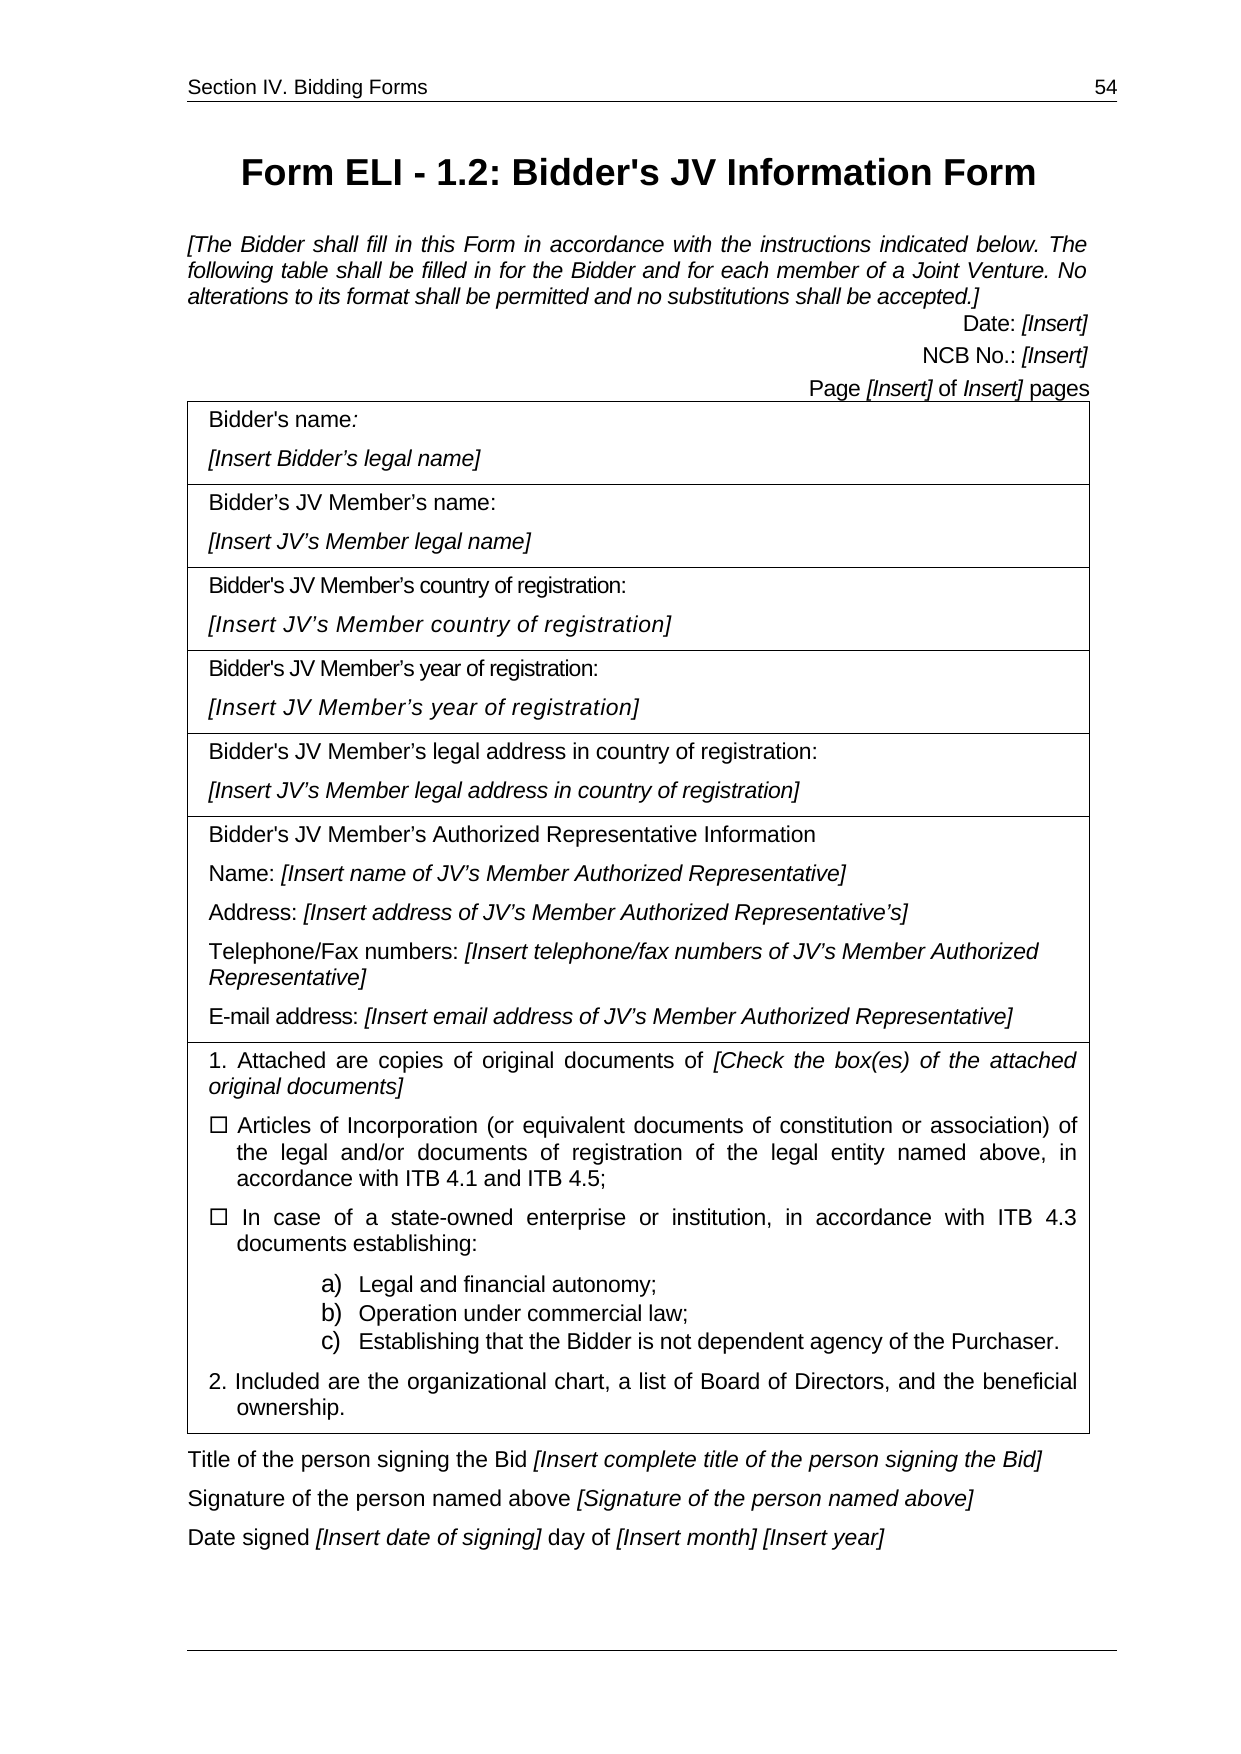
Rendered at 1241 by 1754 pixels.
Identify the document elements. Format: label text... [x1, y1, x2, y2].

text Signature of the person named above [Signature of the person named above] [187, 1485, 1090, 1512]
table_cell Bidder's JV Member’s year of registration: [Insert JV Member’s year of registration] [188, 651, 1089, 733]
text NCB No.: [Insert] [187, 342, 1090, 369]
text Date signed [Insert date of signing] day of [Insert month] [Insert year] [187, 1524, 1090, 1550]
text [The Bidder shall fill in this Form in accordance with the instructions indicated below. The following table shall be filled in for the Bidder and for each member of a Joint Venture. No alterations to its format shall be permitted and no substitutions shall be accepted.] [187, 231, 1090, 310]
table_cell 1. Attached are copies of original documents of [Check the box(es) of the attached original documents] Articles of Incorporation (or equivalent documents of constitution or association) of the legal and/or documents of registration of the legal entity named above, in accordance with ITB 4.1 and ITB 4.5; In case of a state-owned enterprise or institution, in accordance with ITB 4.3 documents establishing: Legal and financial autonomy; Operation under commercial law; Establishing that the Bidder is not dependent agency of the Purchaser. 2. Included are the organizational chart, a list of Board of Directors, and the beneficial ownership. [188, 1043, 1089, 1433]
text Form ELI - 1.2: Bidder's JV Information Form [187, 150, 1090, 193]
text Title of the person signing the Bid [Insert complete title of the person signing the Bid] [187, 1446, 1090, 1473]
table_cell Bidder’s JV Member’s name: [Insert JV’s Member legal name] [188, 485, 1089, 567]
text Page [Insert] of Insert] pages [187, 375, 1090, 401]
table_cell Bidder's JV Member’s Authorized Representative Information Name: [Insert name of JV’s Member Authorized Representative] Address: [Insert address of JV’s Member Authorized Representative’s] Telephone/Fax numbers: [Insert telephone/fax numbers of JV’s Member Authorized Representative] E-mail address: [Insert email address of JV’s Member Authorized Representative] [188, 817, 1089, 1042]
table_cell Bidder's JV Member’s country of registration: [Insert JV’s Member country of registration] [188, 568, 1089, 650]
table_header Bidder's name: [Insert Bidder’s legal name] [188, 402, 1089, 484]
text Date: [Insert] [187, 310, 1090, 336]
table_cell Bidder's JV Member’s legal address in country of registration: [Insert JV’s Member legal address in country of registration] [188, 734, 1089, 816]
